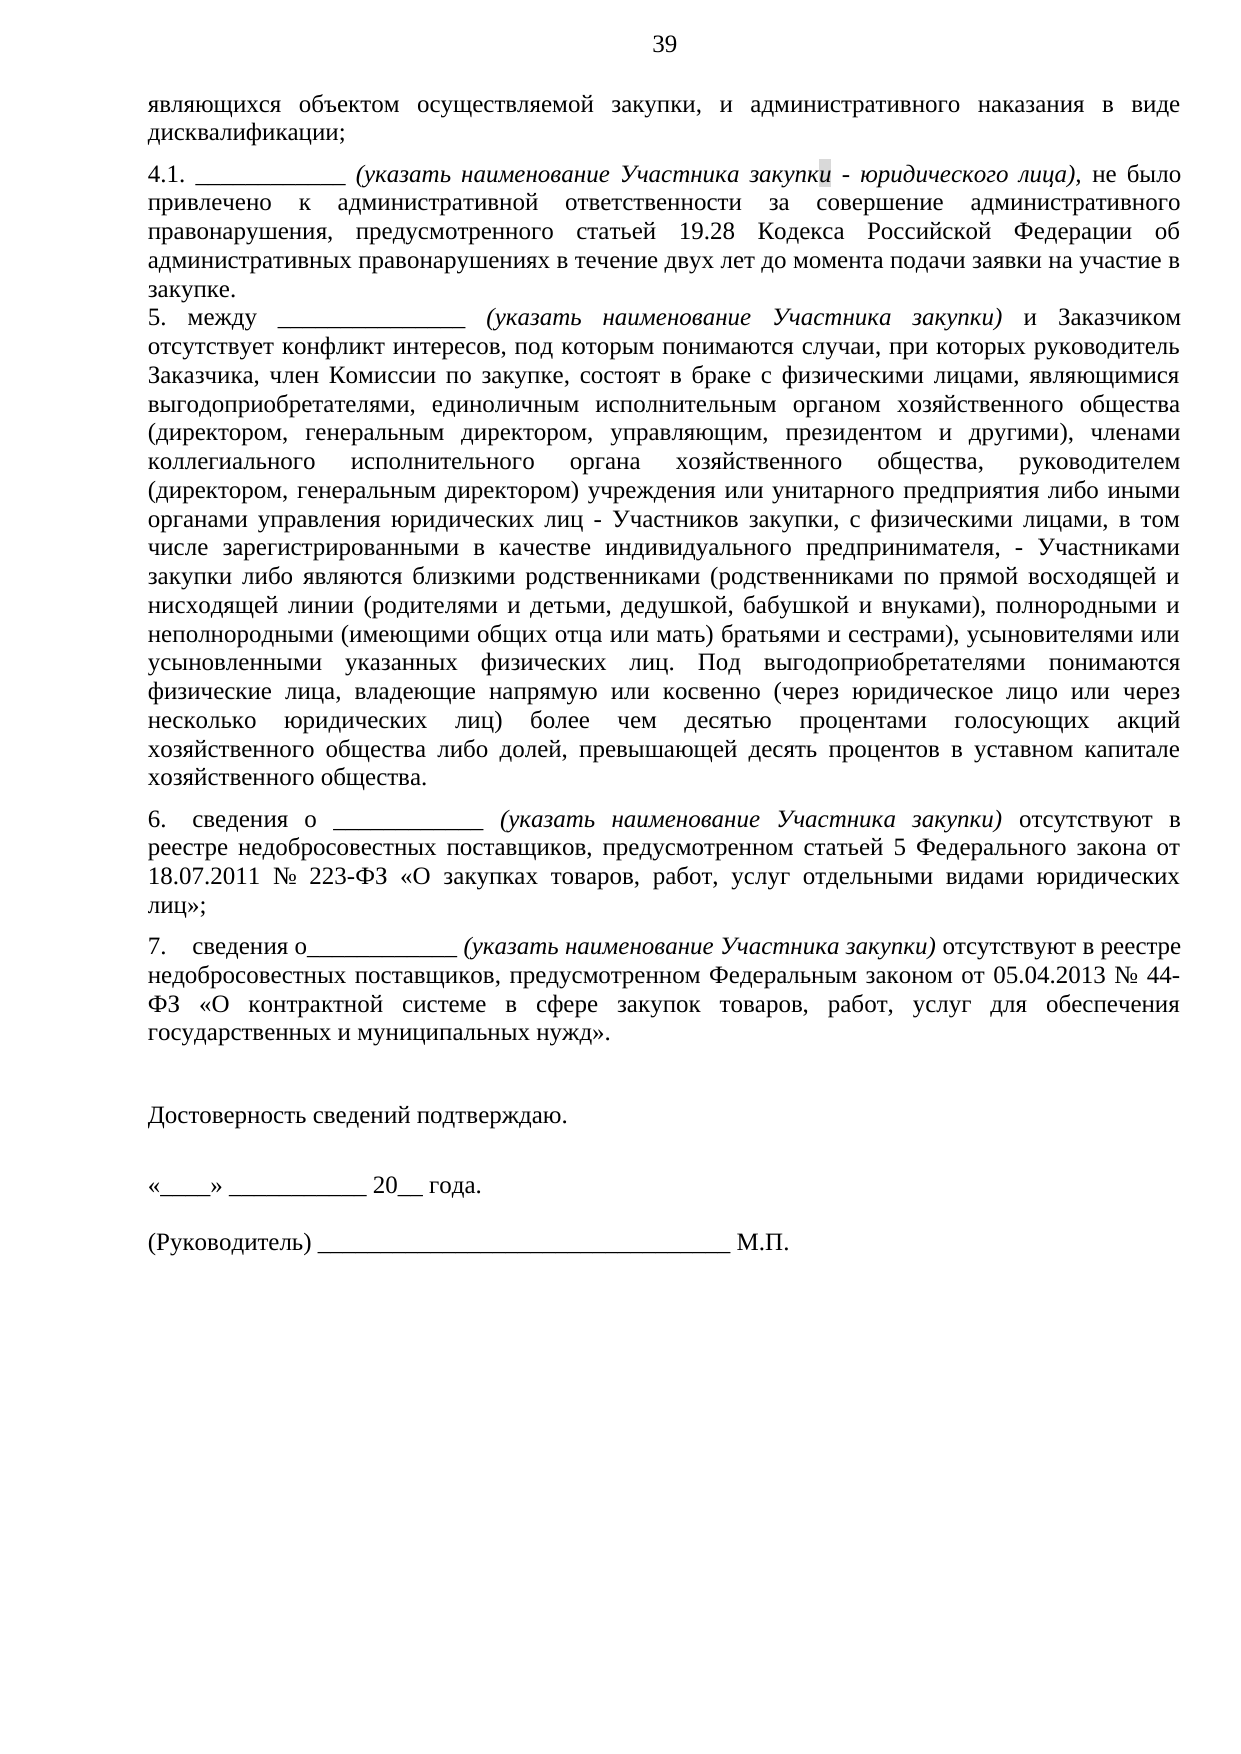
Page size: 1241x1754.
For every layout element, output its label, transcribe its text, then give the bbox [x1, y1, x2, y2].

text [148, 89, 1181, 146]
text «____» ___________ 20__ года. [148, 1170, 1181, 1199]
text 4.1. ____________ (указать наименование Участника закупки - юридического лица), не было привлечено к административной ответственности за совершение административного правонарушения, предусмотренного статьей 19.28 Кодекса Российской Федерации об административных правонарушениях в течение двух лет до момента подачи заявки на участие в закупке. [148, 159, 1181, 302]
text 6. сведения о ____________ (указать наименование Участника закупки) отсутствуют в реестре недобросовестных поставщиков, предусмотренном статьей 5 Федерального закона от 18.07.2011 № 223-ФЗ «О закупках товаров, работ, услуг отдельными видами юридических лиц»; [148, 804, 1181, 919]
text 5. между _______________ (указать наименование Участника закупки) и Заказчиком отсутствует конфликт интересов, под которым понимаются случаи, при которых руководитель Заказчика, член Комиссии по закупке, состоят в браке с физическими лицами, являющимися выгодоприобретателями, единоличным исполнительным органом хозяйственного общества (директором, генеральным директором, управляющим, президентом и другими), членами коллегиального исполнительного органа хозяйственного общества, руководителем (директором, генеральным директором) учреждения или унитарного предприятия либо иными органами управления юридических лиц - Участников закупки, с физическими лицами, в том числе зарегистрированными в качестве индивидуального предпринимателя, - Участниками закупки либо являются близкими родственниками (родственниками по прямой восходящей и нисходящей линии (родителями и детьми, дедушкой, бабушкой и внуками), полнородными и неполнородными (имеющими общих отца или мать) братьями и сестрами), усыновителями или усыновленными указанных физических лиц. Под выгодоприобретателями понимаются физические лица, владеющие напрямую или косвенно (через юридическое лицо или через несколько юридических лиц) более чем десятью процентами голосующих акций хозяйственного общества либо долей, превышающей десять процентов в уставном капитале хозяйственного общества. [148, 302, 1181, 791]
text Достоверность сведений подтверждаю. [148, 1100, 1181, 1129]
text (Руководитель) _________________________________ М.П. [148, 1227, 1181, 1256]
text 7. сведения о____________ (указать наименование Участника закупки) отсутствуют в реестре недобросовестных поставщиков, предусмотренном Федеральным законом от 05.04.2013 № 44-ФЗ «О контрактной системе в сфере закупок товаров, работ, услуг для обеспечения государственных и муниципальных нужд». [148, 931, 1181, 1046]
